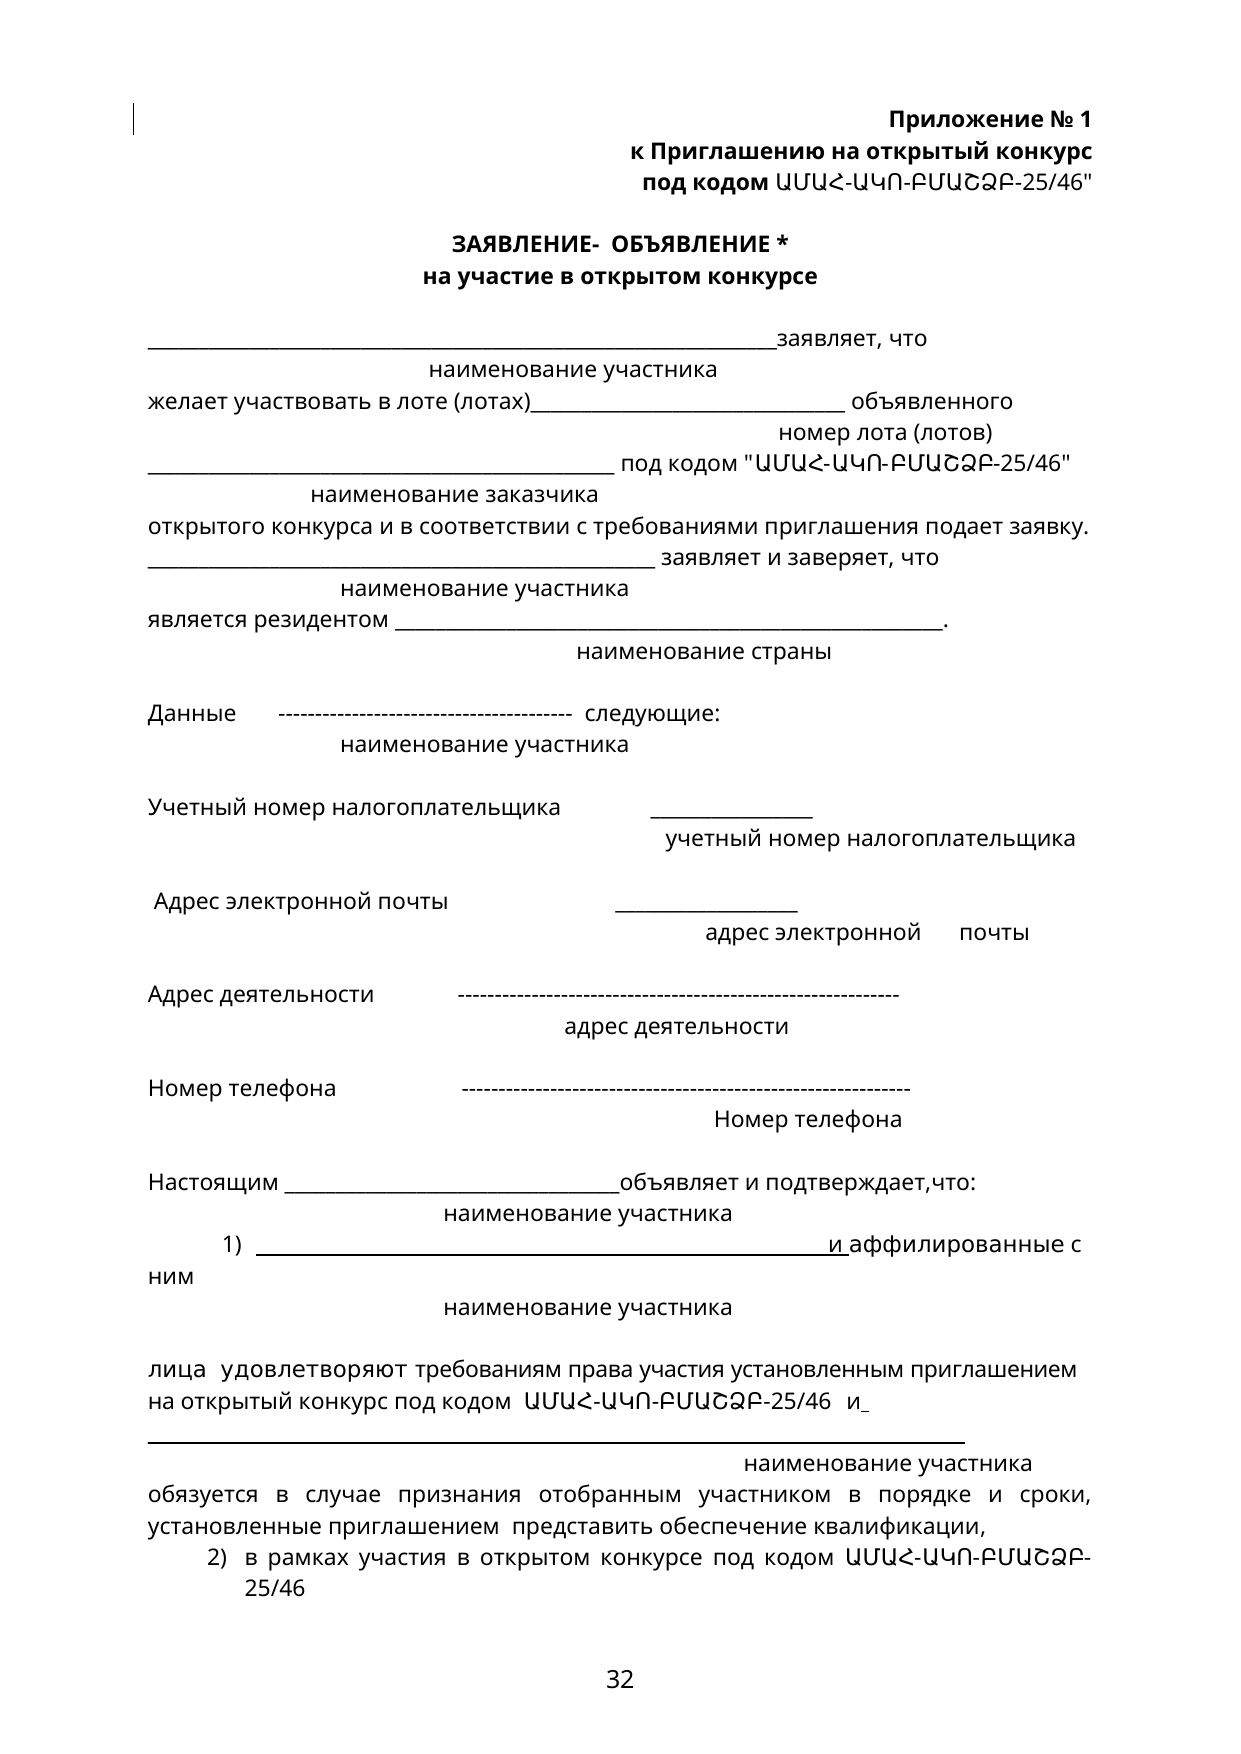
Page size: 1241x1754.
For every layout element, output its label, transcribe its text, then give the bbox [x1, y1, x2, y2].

text Приложение № 1 [148, 103, 1092, 135]
text ______________________________________________ под кодом "ԱՄԱՀ-ԱԿՈ-ԲՄԱՇՁԲ-25/46" [148, 447, 1092, 478]
text наименование участника [428, 353, 1092, 385]
text наименование участника [340, 728, 1092, 760]
text Номер телефона [517, 1103, 1092, 1135]
text наименование участника [443, 1291, 1092, 1322]
text Данные ---------------------------------------- следующие: [148, 697, 1092, 728]
text к Приглашению на открытый конкурс под кодом ԱՄԱՀ-ԱԿՈ-ԲՄԱՇՁԲ-25/46" [148, 135, 1092, 197]
text лица удовлетворяют требованиям права участия установленным приглашением на открытый конкурс под кодом ԱՄԱՀ-ԱԿՈ-ԲՄԱՇՁԲ-25/46 и ________________________________ [148, 1353, 1092, 1447]
text Настоящим _________________________________объявляет и подтверждает,что: [148, 1166, 1092, 1197]
text Адрес электронной почты __________________ [148, 885, 1092, 916]
text ЗАЯВЛЕНИЕ- ОБЪЯВЛЕНИЕ * [148, 228, 1092, 260]
list в рамках участия в открытом конкурсе под кодом ԱՄԱՀ-ԱԿՈ-ԲՄԱՇՁԲ-25/46 [207, 1541, 1092, 1603]
text наименование участника [443, 1197, 1092, 1228]
text Номер телефона ------------------------------------------------------------- [148, 1072, 1092, 1103]
text наименование участника [340, 572, 1092, 603]
subtitle на участие в открытом конкурсе [148, 260, 1092, 291]
text наименование заказчика [310, 478, 1092, 510]
text обязуется в случае признания отобранным участником в порядке и сроки, установленные приглашением представить обеспечение квалификации, [148, 1478, 1092, 1541]
text учетный номер налогоплательщика [576, 822, 1092, 853]
text Учетный номер налогоплательщика ________________ [148, 791, 1092, 822]
text 1) и аффилированные с ним [148, 1228, 1092, 1291]
text является резидентом ______________________________________________________. [148, 603, 1092, 635]
text __________________________________________________ заявляет и заверяет, что [148, 541, 1092, 572]
text наименование участника [148, 1447, 1092, 1478]
text адрес электронной почты [502, 916, 1092, 947]
text адрес деятельности [148, 1010, 1092, 1041]
text открытого конкурса и в соответствии с требованиями приглашения подает заявку. [148, 510, 1092, 541]
text желает участвовать в лоте (лотах)_______________________________ объявленного [148, 385, 1092, 416]
text номер лота (лотов) [606, 416, 1092, 447]
text ______________________________________________________________заявляет, что [148, 322, 1092, 353]
text Адрес деятельности ------------------------------------------------------------ [148, 978, 1092, 1010]
text наименование страны [576, 635, 1092, 666]
